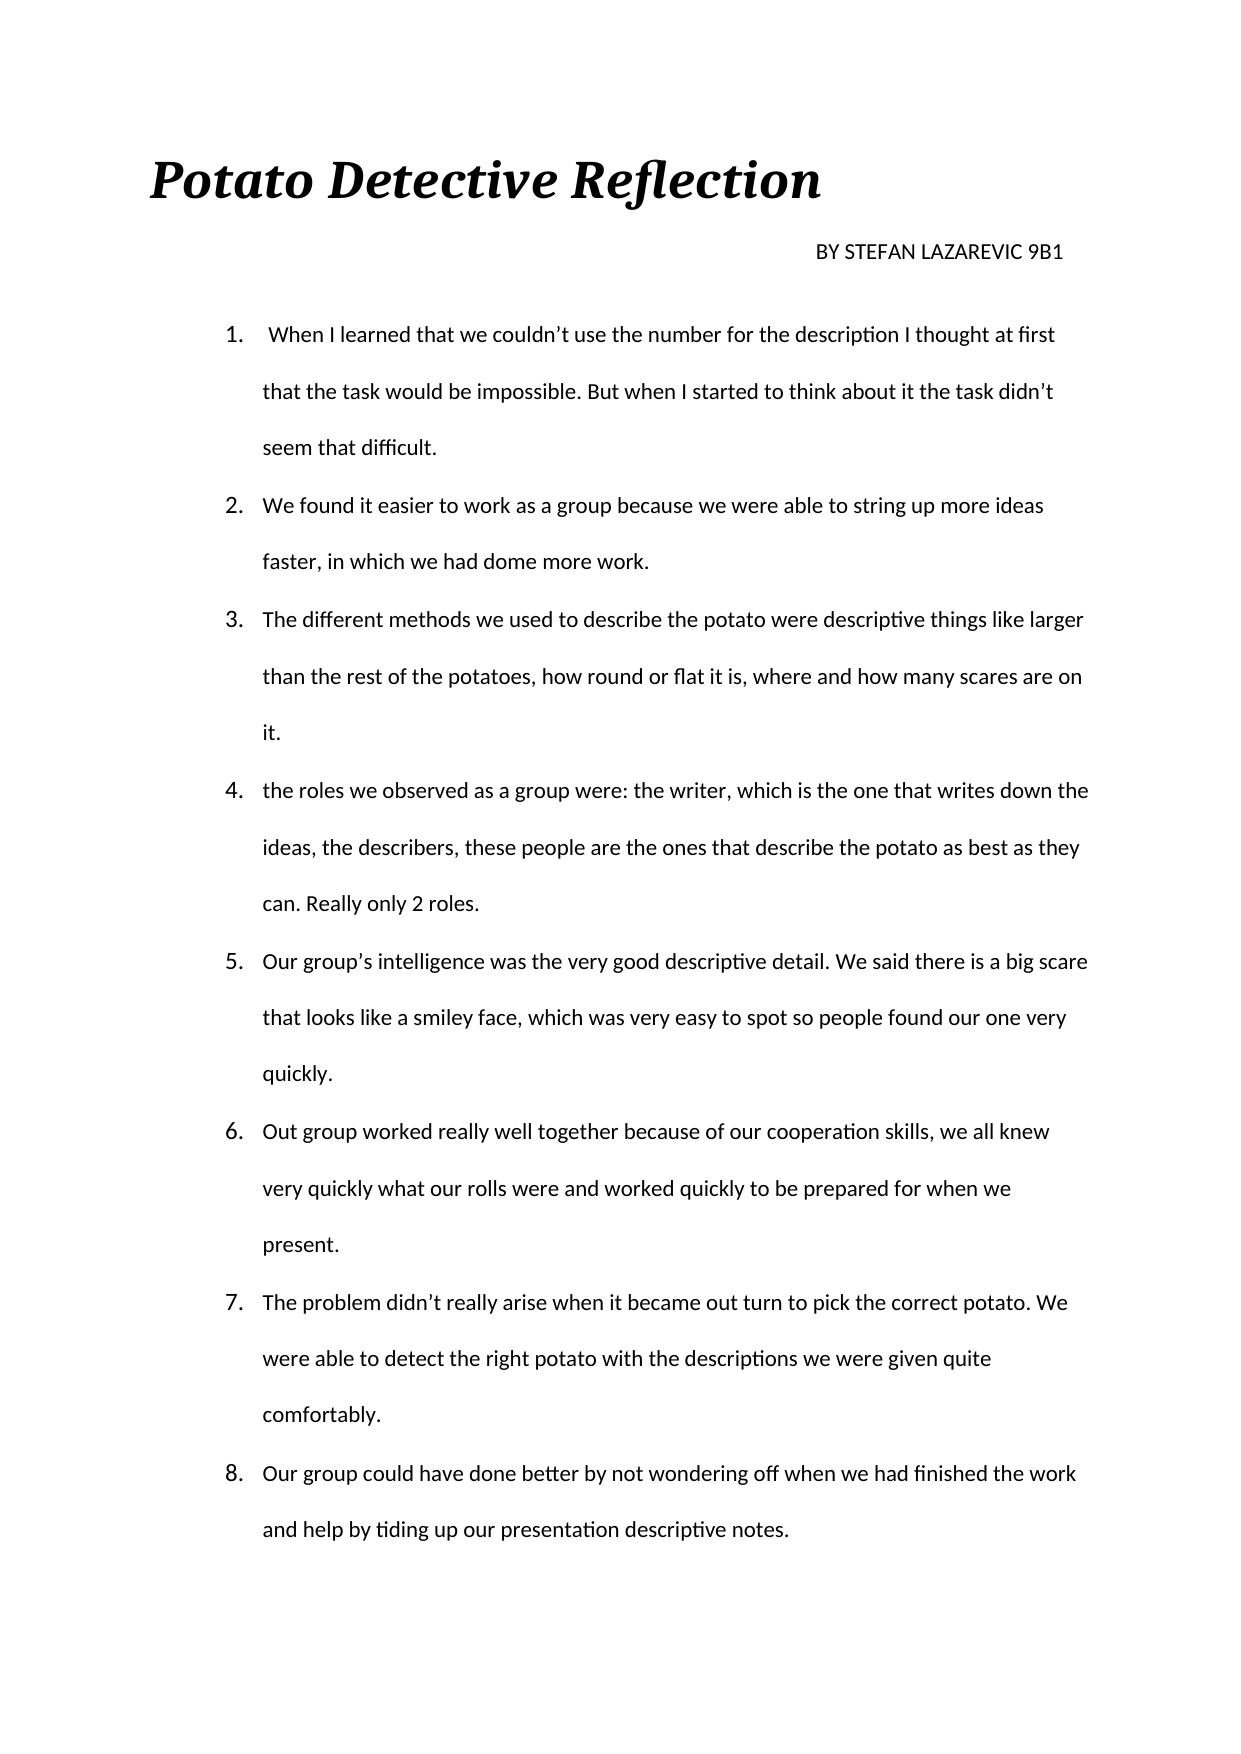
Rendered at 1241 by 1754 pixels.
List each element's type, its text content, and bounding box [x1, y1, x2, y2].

list When I learned that we couldn’t use the number for the description I thought at first that the task would be impossible. But when I started to think about it the task didn’t seem that difficult. [225, 318, 1090, 461]
list Out group worked really well together because of our cooperation skills, we all knew very quickly what our rolls were and worked quickly to be prepared for when we present. [225, 1115, 1090, 1258]
text BY STEFAN LAZAREVIC 9B1 [150, 237, 1090, 265]
title Potato Detective Reflection [150, 150, 1090, 212]
list Our group could have done better by not wondering off when we had finished the work and help by tiding up our presentation descriptive notes. [225, 1457, 1090, 1543]
list Our group’s intelligence was the very good descriptive detail. We said there is a big scare that looks like a smiley face, which was very easy to spot so people found our one very quickly. [225, 945, 1090, 1087]
list We found it easier to work as a group because we were able to string up more ideas faster, in which we had dome more work. [225, 489, 1090, 576]
list The different methods we used to describe the potato were descriptive things like larger than the rest of the potatoes, how round or flat it is, where and how many scares are on it. [225, 603, 1090, 746]
list The problem didn’t really arise when it became out turn to pick the correct potato. We were able to detect the right potato with the descriptions we were given quite comfortably. [225, 1286, 1090, 1429]
list the roles we observed as a group were: the writer, which is the one that writes down the ideas, the describers, these people are the ones that describe the potato as best as they can. Really only 2 roles. [225, 774, 1090, 917]
